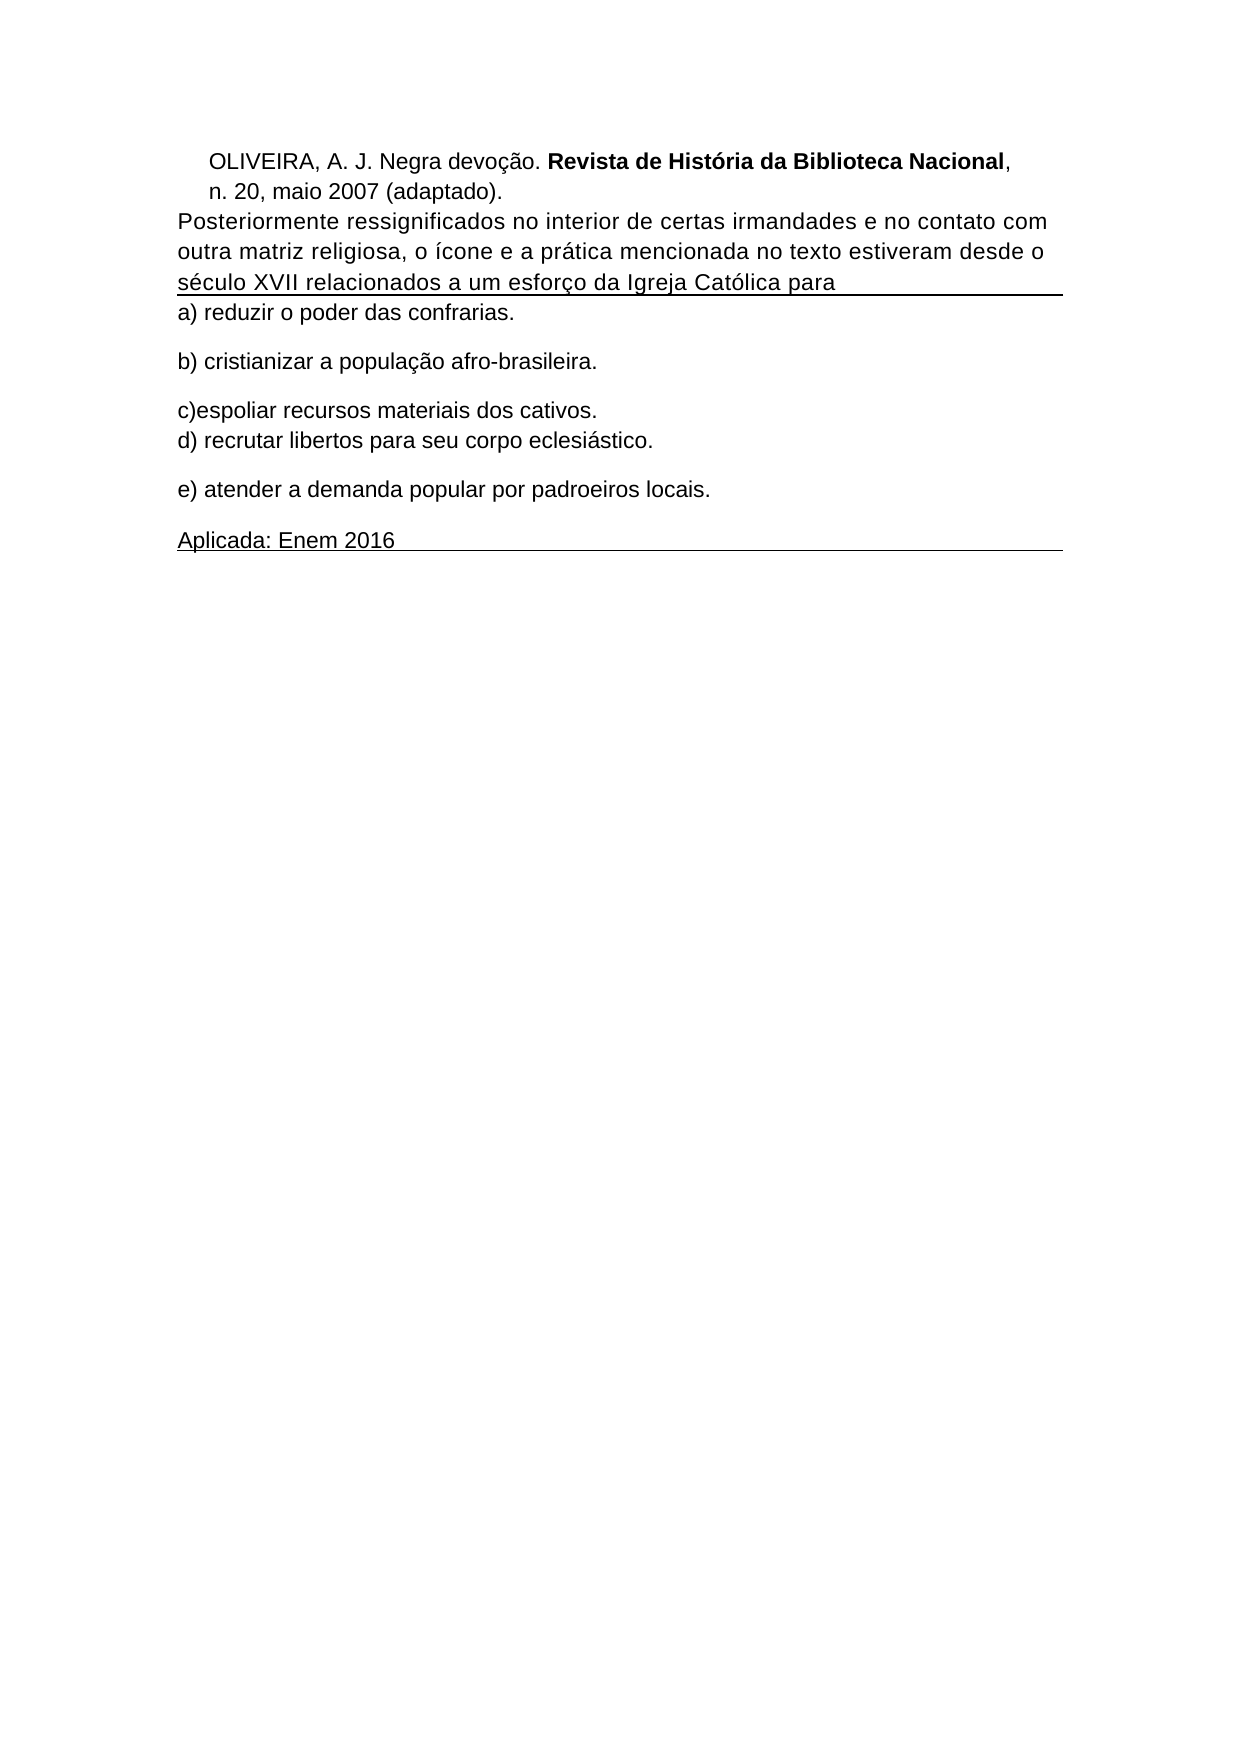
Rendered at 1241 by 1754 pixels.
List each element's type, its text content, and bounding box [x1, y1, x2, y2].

text c)espoliar recursos materiais dos cativos. [177, 397, 1063, 423]
text b) cristianizar a população afro-brasileira. [177, 348, 1063, 374]
text Aplicada: Enem 2016 [177, 527, 1063, 550]
text Posteriormente ressignificados no interior de certas irmandades e no contato com outra matriz religiosa, o ícone e a prática mencionada no texto estiveram desde o século XVII relacionados a um esforço da Igreja Católica para [177, 208, 1063, 294]
text d) recrutar libertos para seu corpo eclesiástico. [177, 427, 1063, 453]
text e) atender a demanda popular por padroeiros locais. [177, 476, 1063, 502]
text a) reduzir o poder das confrarias. [177, 299, 1063, 325]
text OLIVEIRA, A. J. Negra devoção. Revista de História da Biblioteca Nacional, n. 20, maio 2007 (adaptado). [208, 148, 1016, 204]
